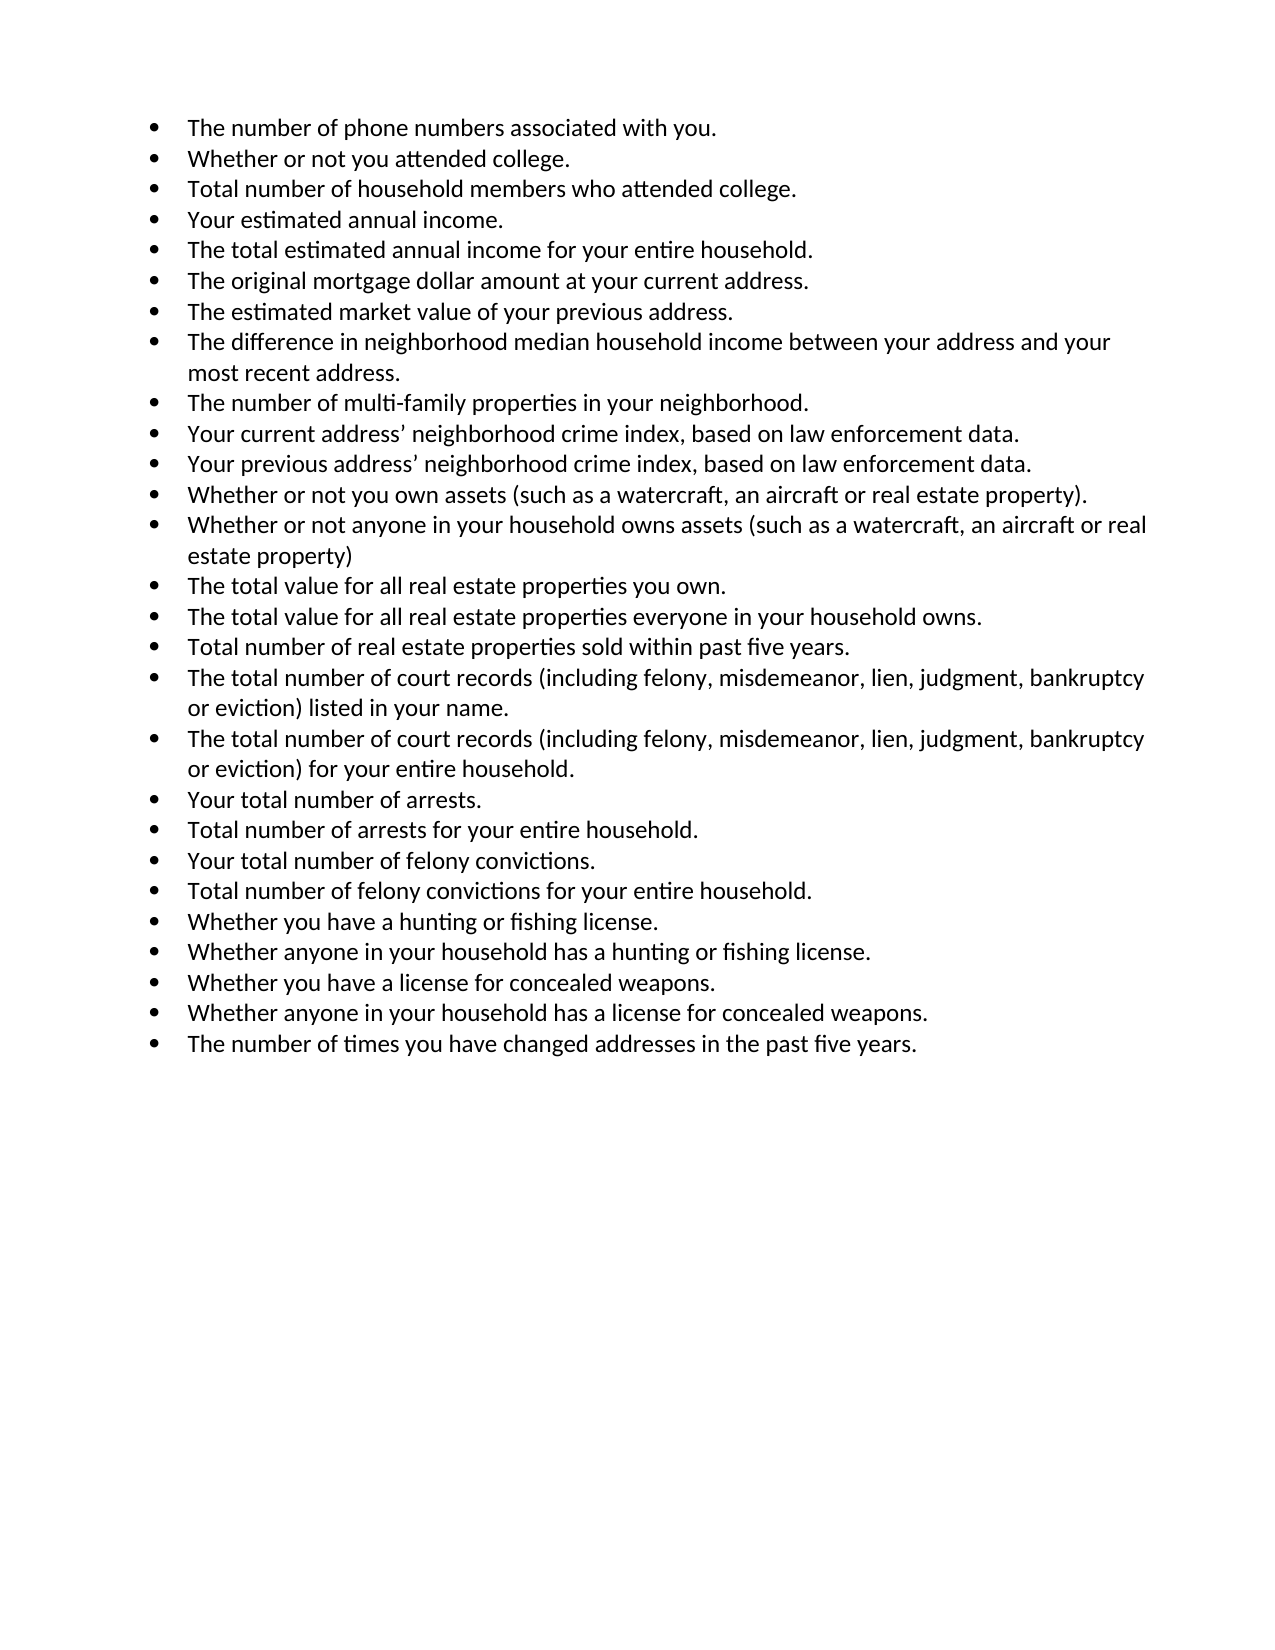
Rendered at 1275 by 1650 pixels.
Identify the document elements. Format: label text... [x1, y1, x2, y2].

list Total number of real estate properties sold within past five years. [150, 631, 1162, 662]
list Whether or not you own assets (such as a watercraft, an aircraft or real estate property). [150, 479, 1162, 509]
list The number of times you have changed addresses in the past five years. [150, 1028, 1162, 1059]
list Whether anyone in your household has a hunting or fishing license. [150, 937, 1162, 967]
list Your previous address’ neighborhood crime index, based on law enforcement data. [150, 448, 1162, 479]
list The difference in neighborhood median household income between your address and your most recent address. [150, 326, 1162, 387]
list Whether or not anyone in your household owns assets (such as a watercraft, an aircraft or real estate property) [150, 509, 1162, 570]
list Whether or not you attended college. [150, 143, 1162, 173]
list The total value for all real estate properties everyone in your household owns. [150, 601, 1162, 631]
list The total estimated annual income for your entire household. [150, 234, 1162, 265]
list Your total number of arrests. [150, 784, 1162, 814]
list The number of phone numbers associated with you. [150, 112, 1162, 143]
list Total number of felony convictions for your entire household. [150, 876, 1162, 906]
list The number of multi-family properties in your neighborhood. [150, 387, 1162, 418]
list The total number of court records (including felony, misdemeanor, lien, judgment, bankruptcy or eviction) for your entire household. [150, 723, 1162, 784]
list Total number of household members who attended college. [150, 173, 1162, 204]
list The total value for all real estate properties you own. [150, 570, 1162, 601]
list Whether you have a license for concealed weapons. [150, 967, 1162, 998]
list The total number of court records (including felony, misdemeanor, lien, judgment, bankruptcy or eviction) listed in your name. [150, 662, 1162, 723]
list Your current address’ neighborhood crime index, based on law enforcement data. [150, 418, 1162, 448]
list The estimated market value of your previous address. [150, 296, 1162, 326]
list Your estimated annual income. [150, 204, 1162, 234]
list Total number of arrests for your entire household. [150, 814, 1162, 845]
list Your total number of felony convictions. [150, 845, 1162, 876]
list Whether you have a hunting or fishing license. [150, 906, 1162, 937]
list The original mortgage dollar amount at your current address. [150, 265, 1162, 296]
list Whether anyone in your household has a license for concealed weapons. [150, 998, 1162, 1028]
